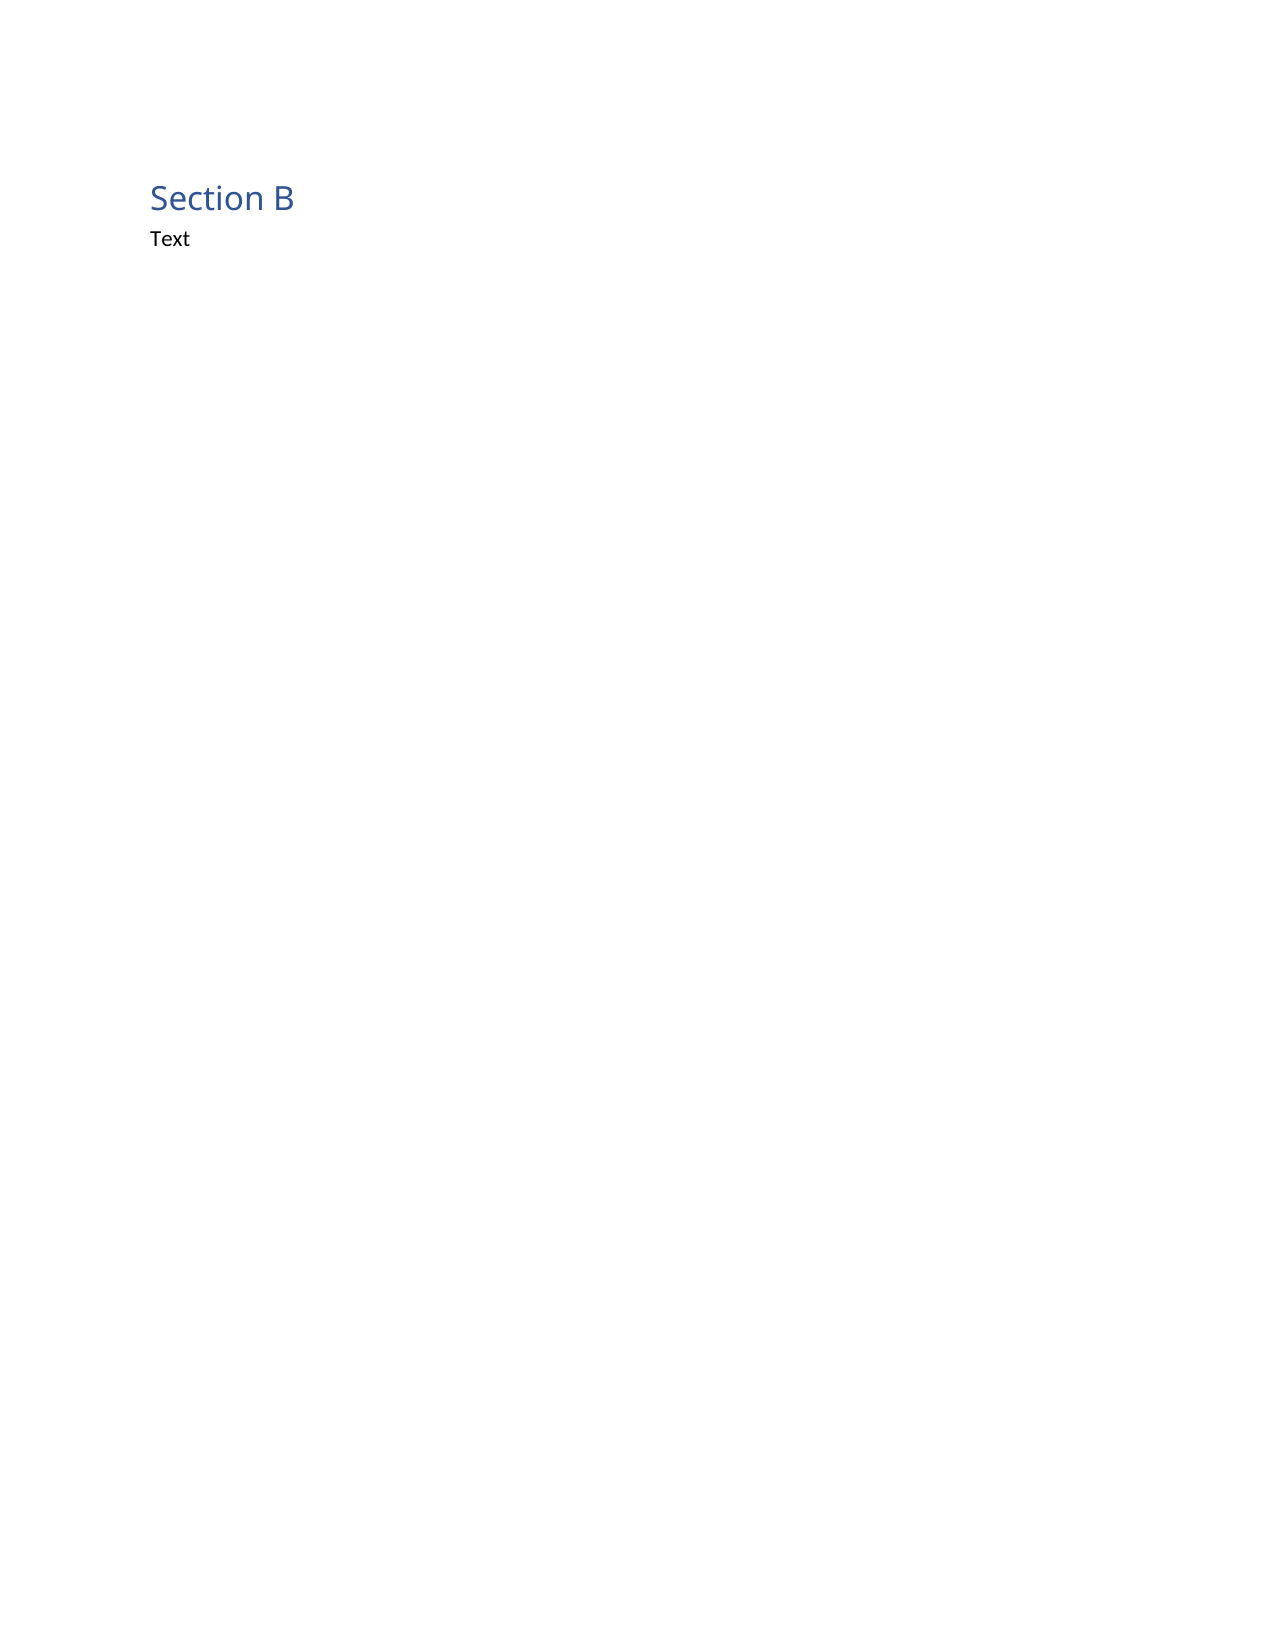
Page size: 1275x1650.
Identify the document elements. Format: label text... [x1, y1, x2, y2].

text Text [150, 224, 1125, 252]
subtitle Section B [150, 175, 1125, 220]
